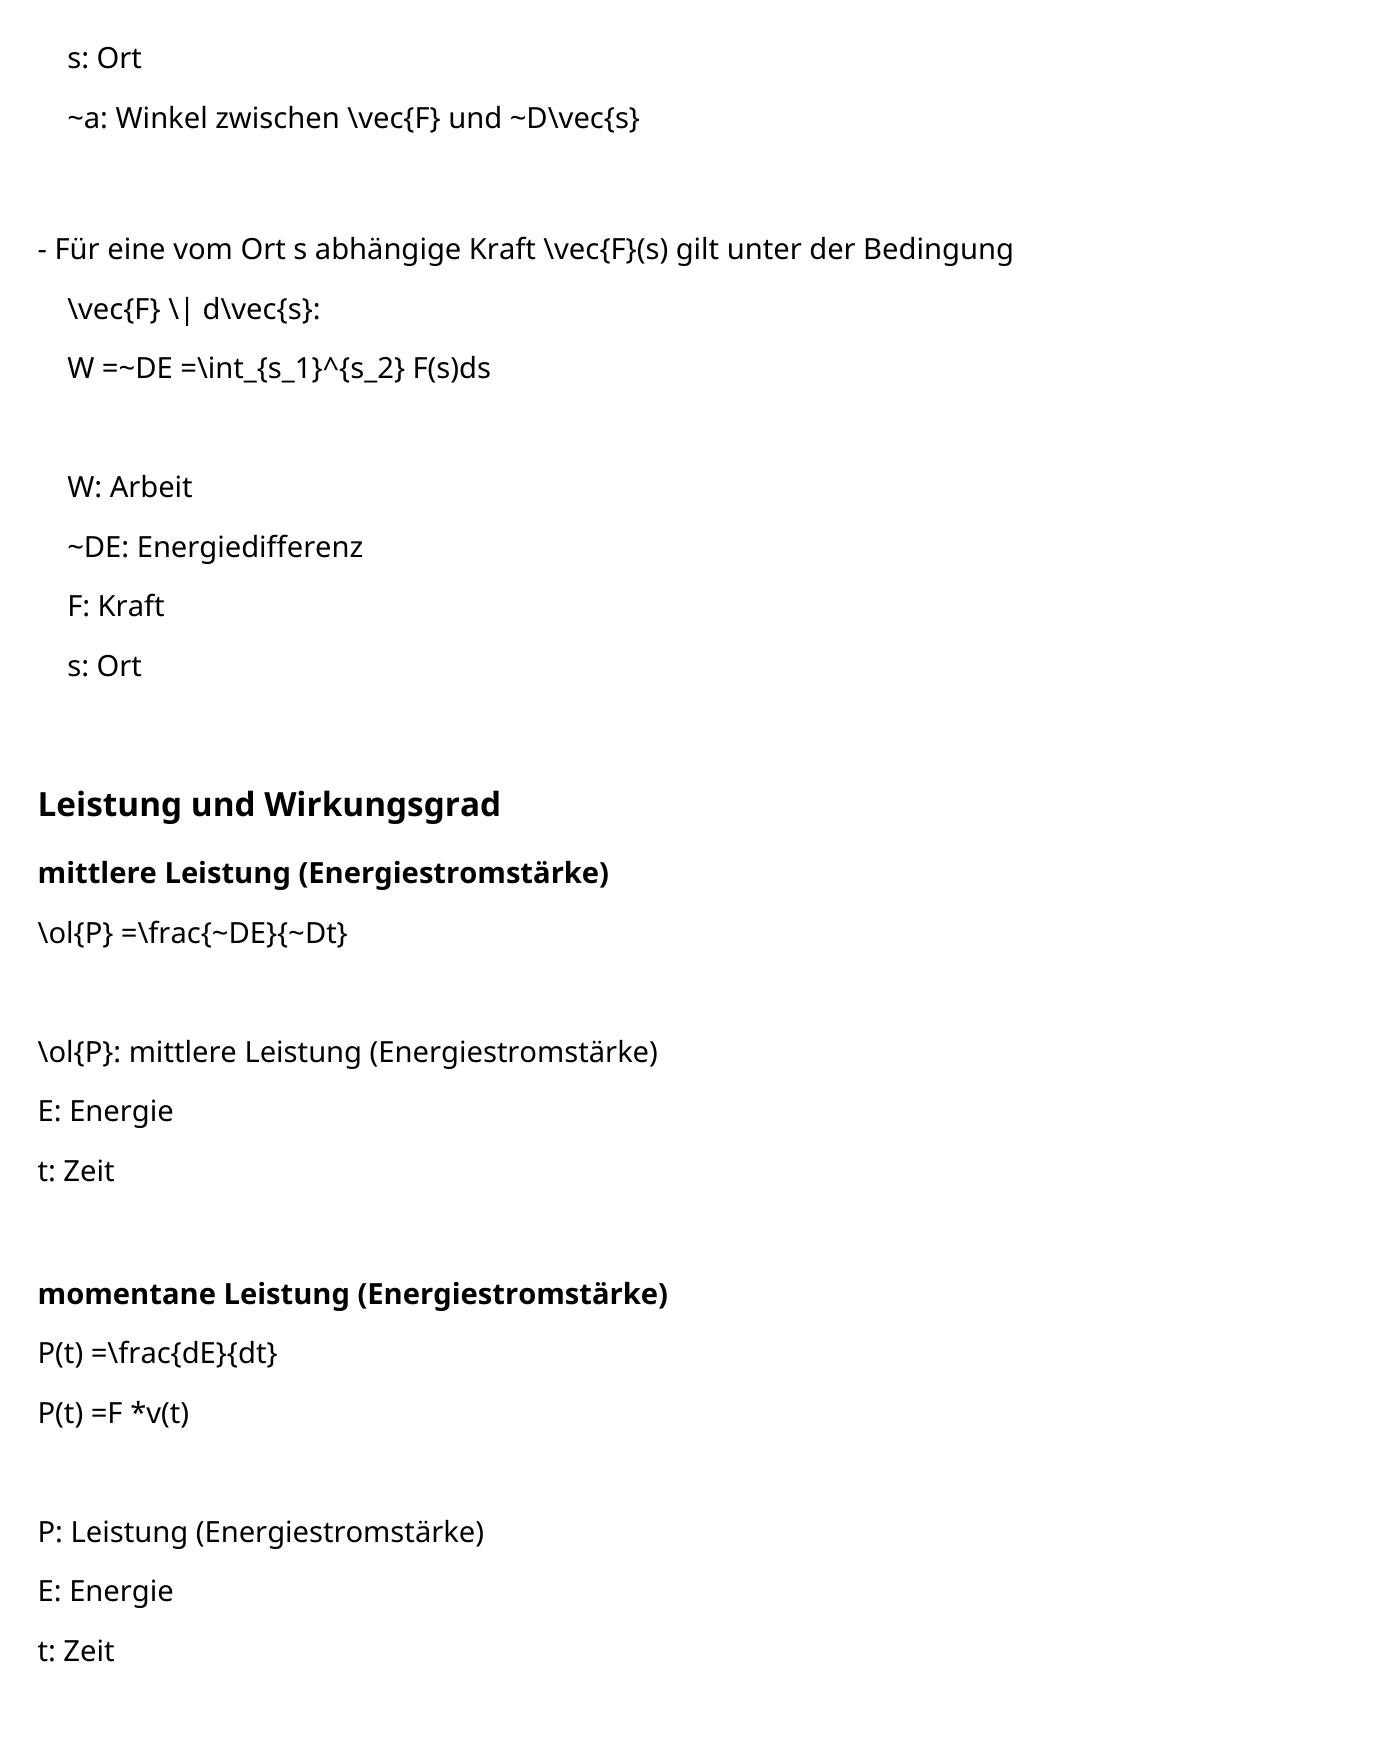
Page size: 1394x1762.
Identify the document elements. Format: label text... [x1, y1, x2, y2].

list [67, 37, 1356, 137]
subtitle mittlere Leistung (Energiestromstärke) [37, 853, 1356, 892]
list - Für eine vom Ort s abhängige Kraft \vec{F}(s) gilt unter der Bedingung \vec{F} \| d\vec{s}: [37, 228, 1356, 328]
subtitle momentane Leistung (Energiestromstärke) [37, 1273, 1356, 1313]
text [37, 1511, 1356, 1670]
text \ol{P}: mittlere Leistung (Energiestromstärke) E: Energie t: Zeit [37, 1031, 1356, 1190]
list W: Arbeit ~DE: Energiedifferenz F: Kraft s: Ort [67, 466, 1356, 684]
text P(t) =F *v(t) [37, 1392, 1356, 1432]
subtitle Leistung und Wirkungsgrad [37, 780, 1356, 826]
text P(t) =\frac{dE}{dt} [37, 1333, 1356, 1372]
list W =~DE =\int_{s_1}^{s_2} F(s)ds [67, 347, 1356, 387]
text \ol{P} =\frac{~DE}{~Dt} [37, 912, 1356, 952]
